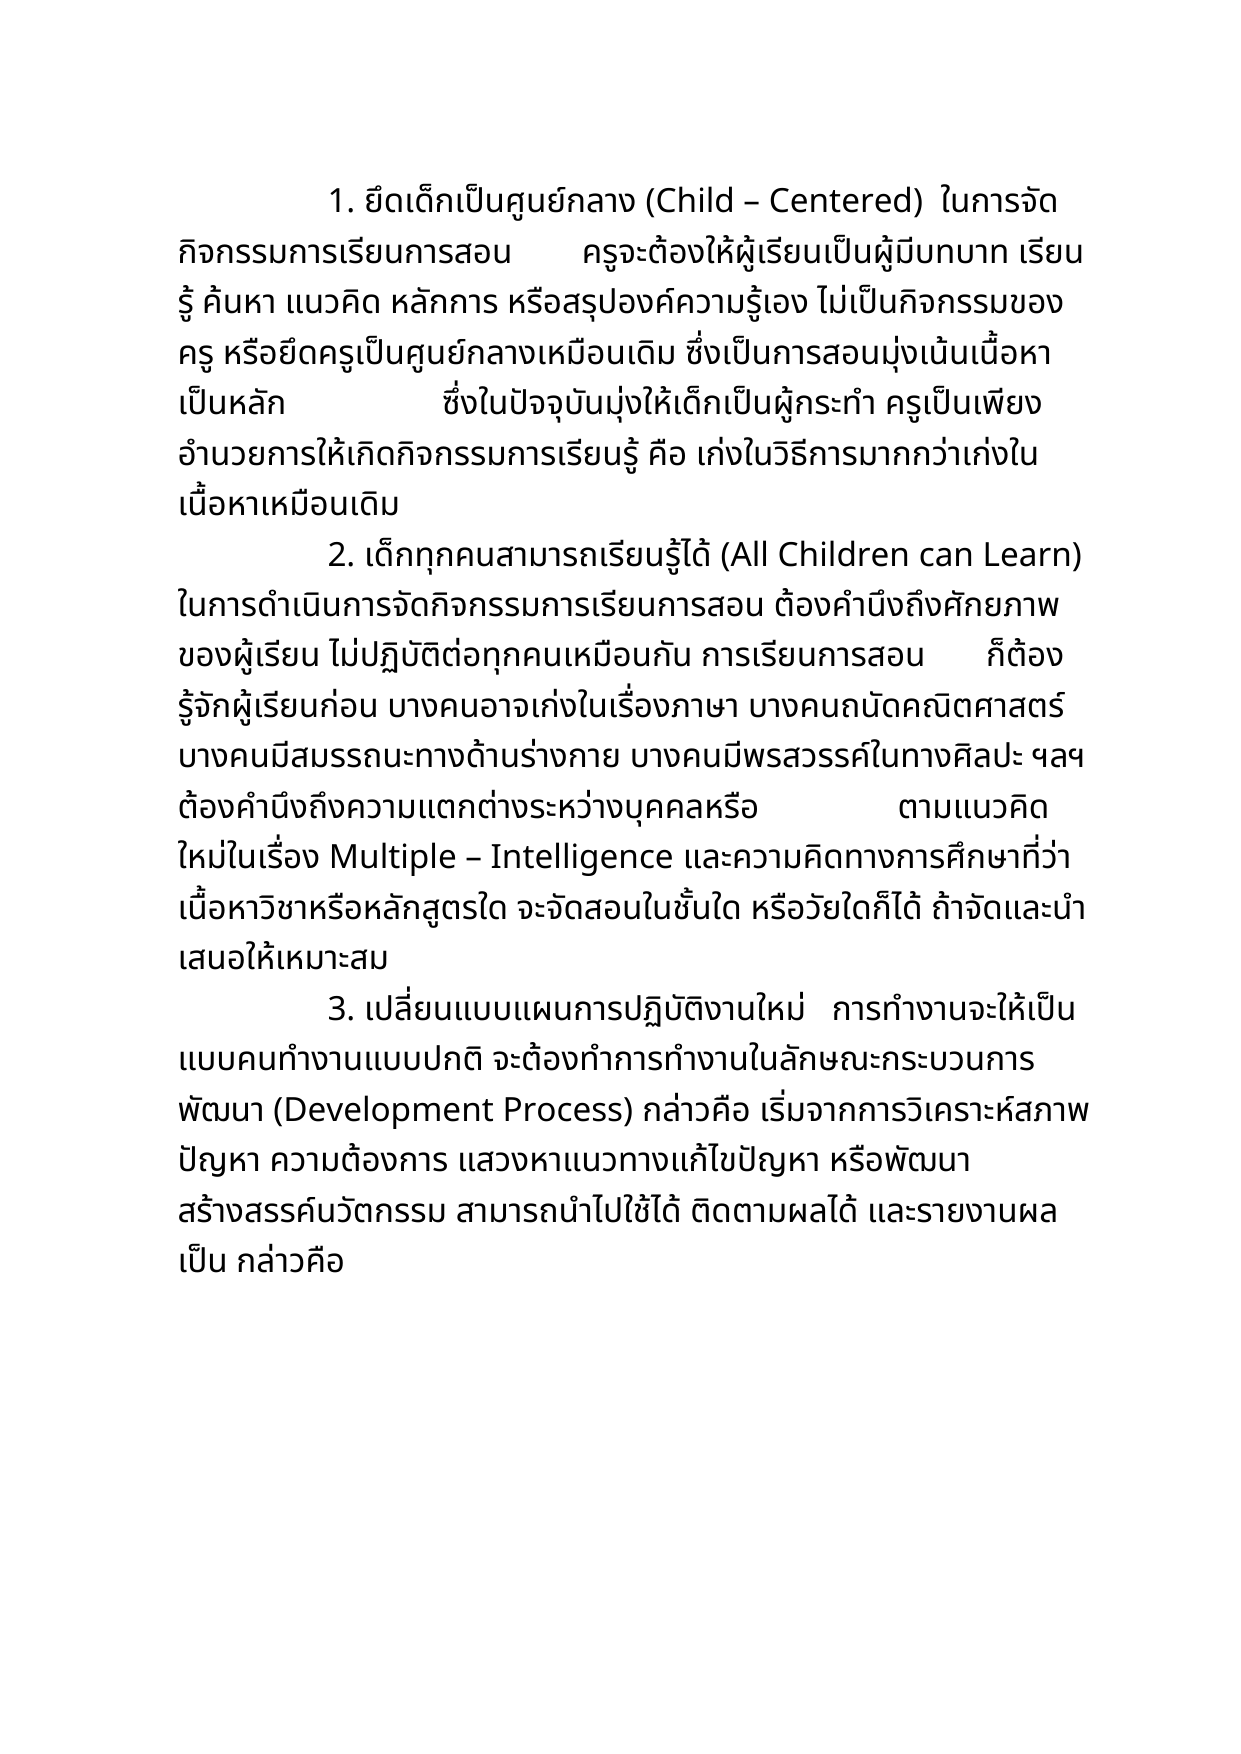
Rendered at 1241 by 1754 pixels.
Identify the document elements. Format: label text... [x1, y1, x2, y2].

list 1. ยึดเด็กเป็นศูนย์กลาง (Child – Centered) ในการจัดกิจกรรมการเรียนการสอน ครูจะต้องให้ผู้เรียนเป็นผู้มีบทบาท เรียนรู้ ค้นหา แนวคิด หลักการ หรือสรุปองค์ความรู้เอง ไม่เป็นกิจกรรมของครู หรือยึดครูเป็นศูนย์กลางเหมือนเดิม ซึ่งเป็นการสอนมุ่งเน้นเนื้อหาเป็นหลัก ซึ่งในปัจจุบันมุ่งให้เด็กเป็นผู้กระทำ ครูเป็นเพียงอำนวยการให้เกิดกิจกรรมการเรียนรู้ คือ เก่งในวิธีการมากกว่าเก่งในเนื้อหาเหมือนเดิม [177, 177, 1090, 530]
list 3. เปลี่ยนแบบแผนการปฏิบัติงานใหม่ การทำงานจะให้เป็นแบบคนทำงานแบบปกติ จะต้องทำการทำงานในลักษณะกระบวนการพัฒนา (Development Process) กล่าวคือ เริ่มจากการวิเคราะห์สภาพปัญหา ความต้องการ แสวงหาแนวทางแก้ไขปัญหา หรือพัฒนาสร้างสรรค์นวัตกรรม สามารถนำไปใช้ได้ ติดตามผลได้ และรายงานผลเป็น กล่าวคือ [177, 984, 1090, 1287]
list 2. เด็กทุกคนสามารถเรียนรู้ได้ (All Children can Learn) ในการดำเนินการจัดกิจกรรมการเรียนการสอน ต้องคำนึงถึงศักยภาพของผู้เรียน ไม่ปฏิบัติต่อทุกคนเหมือนกัน การเรียนการสอน ก็ต้องรู้จักผู้เรียนก่อน บางคนอาจเก่งในเรื่องภาษา บางคนถนัดคณิตศาสตร์ บางคนมีสมรรถนะทางด้านร่างกาย บางคนมีพรสวรรค์ในทางศิลปะ ฯลฯ ต้องคำนึงถึงความแตกต่างระหว่างบุคคลหรือ ตามแนวคิดใหม่ในเรื่อง Multiple – Intelligence และความคิดทางการศึกษาที่ว่า เนื้อหาวิชาหรือหลักสูตรใด จะจัดสอนในชั้นใด หรือวัยใดก็ได้ ถ้าจัดและนำเสนอให้เหมาะสม [177, 530, 1090, 984]
